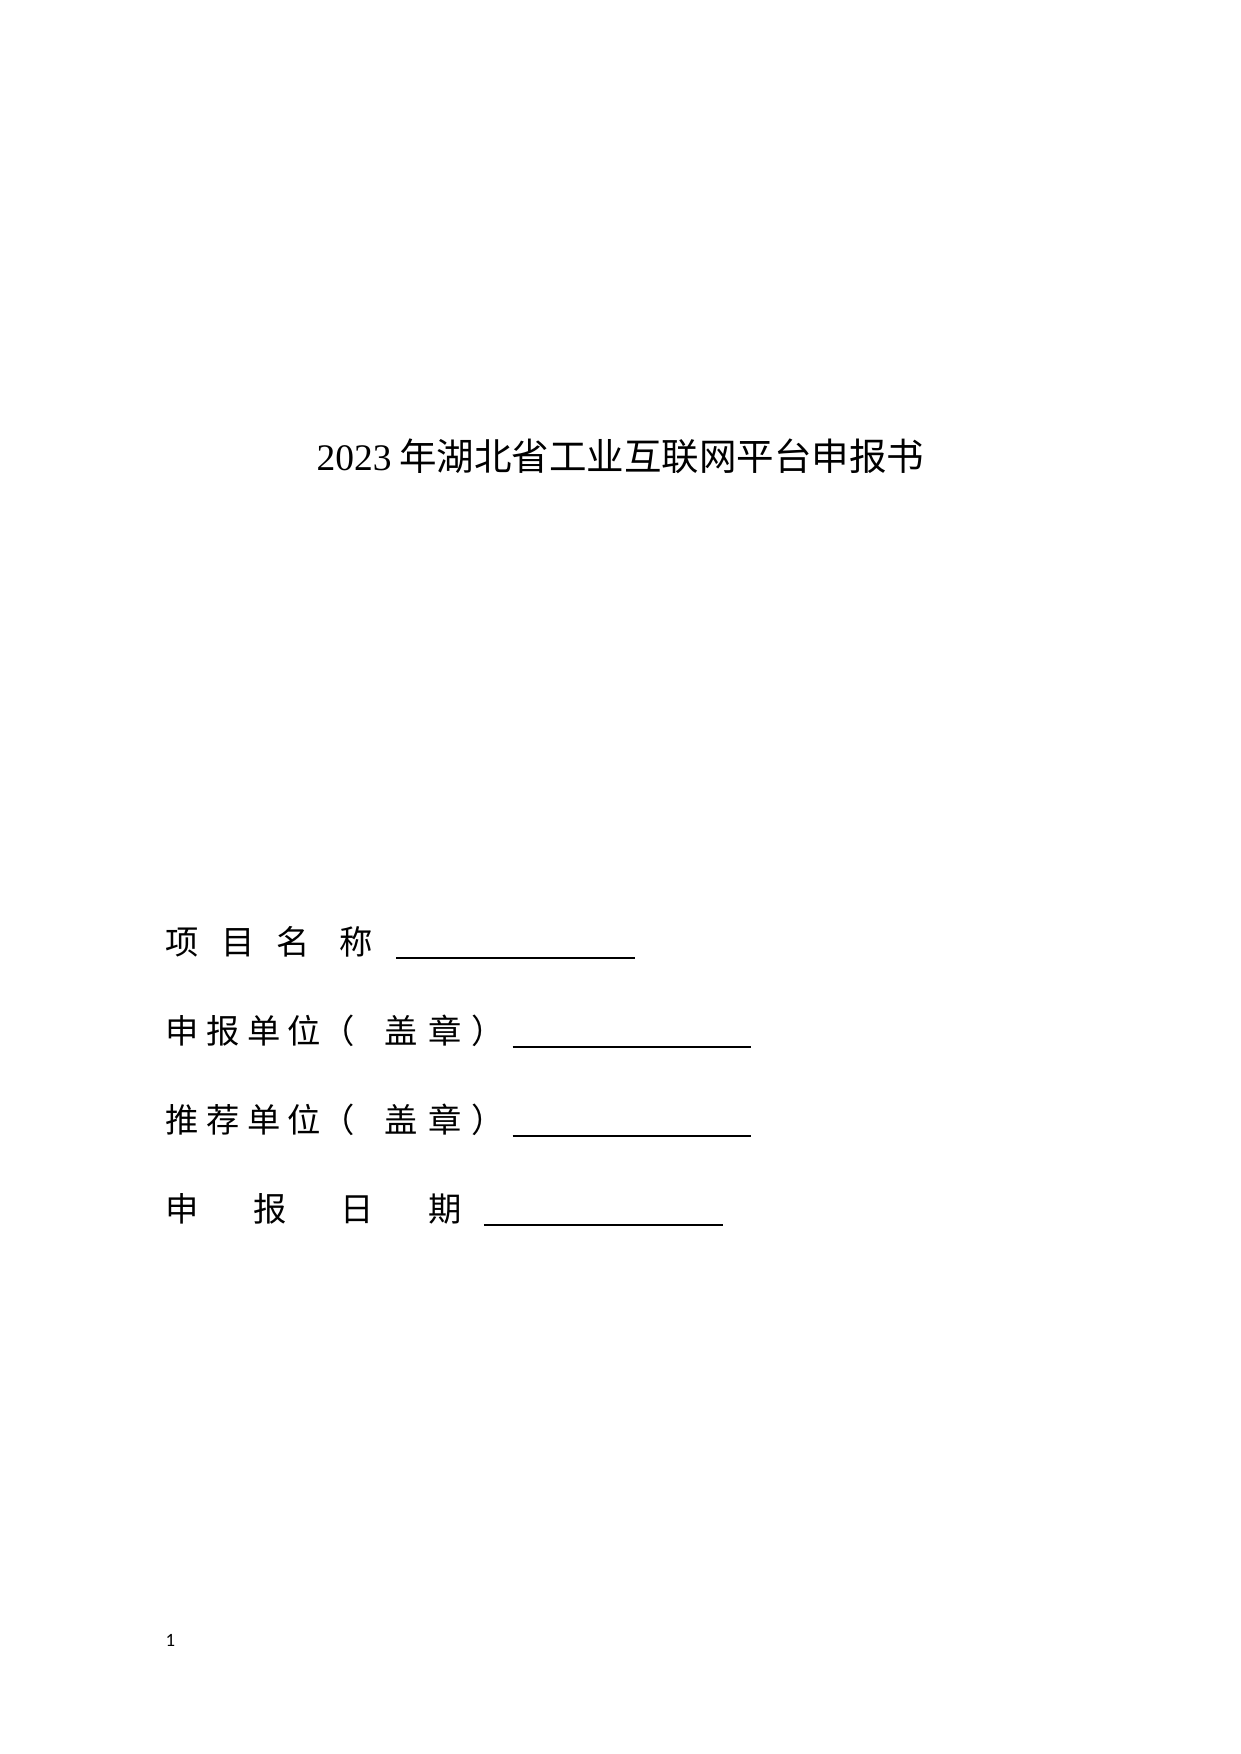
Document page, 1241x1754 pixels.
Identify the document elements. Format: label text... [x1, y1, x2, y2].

text 2023年湖北省工业互联网平台申报书 [165, 422, 1075, 487]
text 申 报 单 位（ 盖 章 ） [165, 996, 1075, 1061]
text 项 目 名 称 [165, 907, 1075, 972]
text 申 报 日 期 [165, 1174, 1075, 1239]
text 推 荐 单 位（ 盖 章 ） [165, 1085, 1075, 1150]
